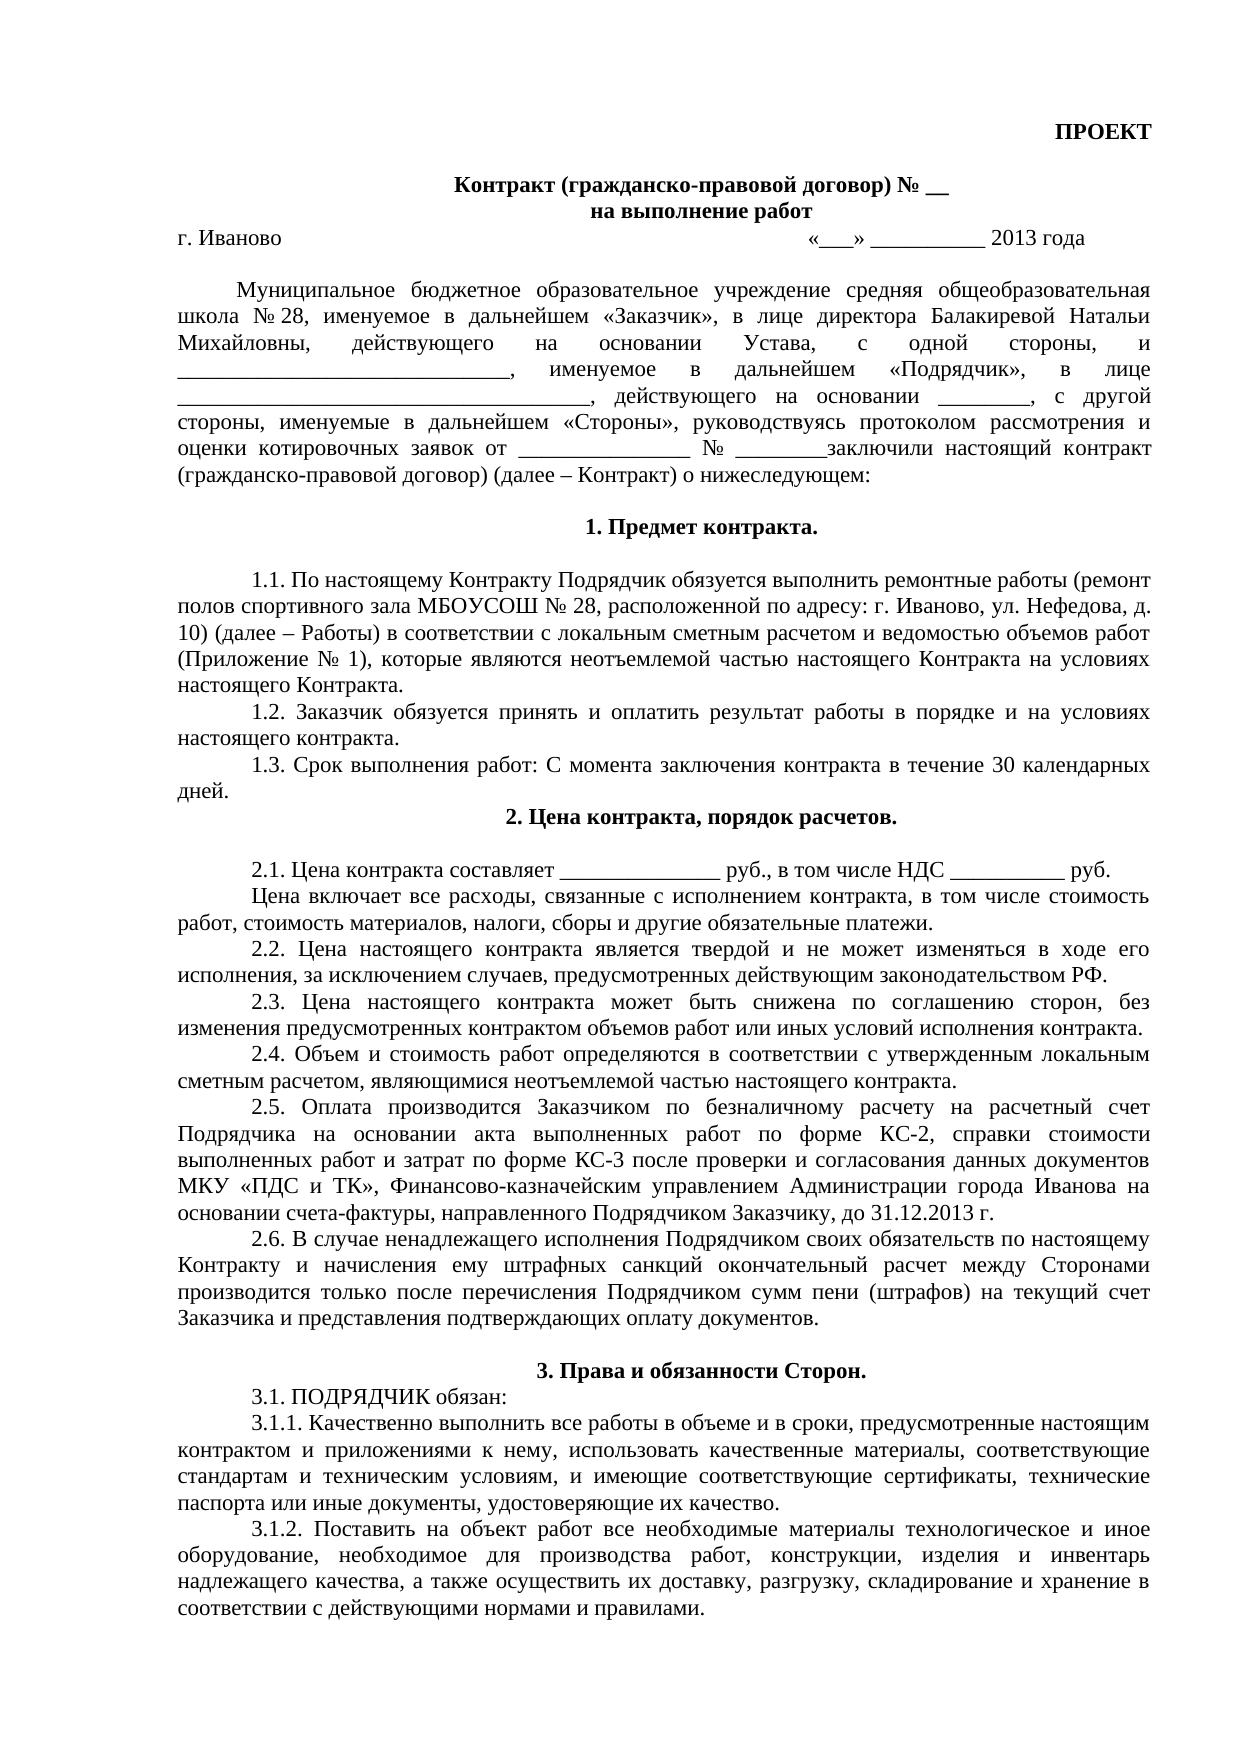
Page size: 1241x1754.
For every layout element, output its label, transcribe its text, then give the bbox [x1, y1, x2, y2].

text 3. Права и обязанности Сторон. [177, 1357, 1152, 1383]
text 1.3. Срок выполнения работ: С момента заключения контракта в течение 30 календарных дней. [177, 751, 1152, 803]
text ПРОЕКТ [177, 118, 1152, 144]
text Контракт (гражданско-правовой договор) № __ [177, 171, 1152, 197]
text г. Иваново «___» __________ 2013 года [177, 223, 1152, 250]
text 1.1. По настоящему Контракту Подрядчик обязуется выполнить ремонтные работы (ремонт полов спортивного зала МБОУСОШ № 28, расположенной по адресу: г. Иваново, ул. Нефедова, д. 10) (далее – Работы) в соответствии с локальным сметным расчетом и ведомостью объемов работ (Приложение № 1), которые являются неотъемлемой частью настоящего Контракта на условиях настоящего Контракта. [177, 566, 1152, 698]
text 2.5. Оплата производится Заказчиком по безналичному расчету на расчетный счет Подрядчика на основании акта выполненных работ по форме КС-2, справки стоимости выполненных работ и затрат по форме КС-3 после проверки и согласования данных документов МКУ «ПДС и ТК», Финансово-казначейским управлением Администрации города Иванова на основании счета-фактуры, направленного Подрядчиком Заказчику, до 31.12.2013 г. [177, 1093, 1152, 1225]
text на выполнение работ [177, 197, 1152, 223]
text 3.1. ПОДРЯДЧИК обязан: [177, 1383, 1152, 1409]
text Муниципальное бюджетное образовательное учреждение средняя общеобразовательная школа № 28, именуемое в дальнейшем «Заказчик», в лице директора Балакиревой Натальи Михайловны, действующего на основании Устава, с одной стороны, и _____________________________, именуемое в дальнейшем «Подрядчик», в лице ____________________________________, действующего на основании ________, с другой стороны, именуемые в дальнейшем «Стороны», руководствуясь протоколом рассмотрения и оценки котировочных заявок от _______________ № ________заключили настоящий контракт (гражданско-правовой договор) (далее – Контракт) о нижеследующем: [177, 276, 1152, 487]
text 2.6. В случае ненадлежащего исполнения Подрядчиком своих обязательств по настоящему Контракту и начисления ему штрафных санкций окончательный расчет между Сторонами производится только после перечисления Подрядчиком сумм пени (штрафов) на текущий счет Заказчика и представления подтверждающих оплату документов. [177, 1225, 1152, 1330]
text 2.1. Цена контракта составляет ______________ руб., в том числе НДС __________ руб. [177, 856, 1152, 882]
text 2.4. Объем и стоимость работ определяются в соответствии с утвержденным локальным сметным расчетом, являющимися неотъемлемой частью настоящего контракта. [177, 1041, 1152, 1093]
text 2.3. Цена настоящего контракта может быть снижена по соглашению сторон, без изменения предусмотренных контрактом объемов работ или иных условий исполнения контракта. [177, 988, 1152, 1041]
text 2.2. Цена настоящего контракта является твердой и не может изменяться в ходе его исполнения, за исключением случаев, предусмотренных действующим законодательством РФ. [177, 935, 1152, 988]
text Цена включает все расходы, связанные с исполнением контракта, в том числе стоимость работ, стоимость материалов, налоги, сборы и другие обязательные платежи. [177, 882, 1152, 935]
text 3.1.1. Качественно выполнить все работы в объеме и в сроки, предусмотренные настоящим контрактом и приложениями к нему, использовать качественные материалы, соответствующие стандартам и техническим условиям, и имеющие соответствующие сертификаты, технические паспорта или иные документы, удостоверяющие их качество. [177, 1409, 1152, 1515]
text 1.2. Заказчик обязуется принять и оплатить результат работы в порядке и на условиях настоящего контракта. [177, 698, 1152, 751]
text 2. Цена контракта, порядок расчетов. [177, 803, 1152, 830]
text 3.1.2. Поставить на объект работ все необходимые материалы технологическое и иное оборудование, необходимое для производства работ, конструкции, изделия и инвентарь надлежащего качества, а также осуществить их доставку, разгрузку, складирование и хранение в соответствии с действующими нормами и правилами. [177, 1515, 1152, 1620]
text 1. Предмет контракта. [177, 513, 1152, 540]
